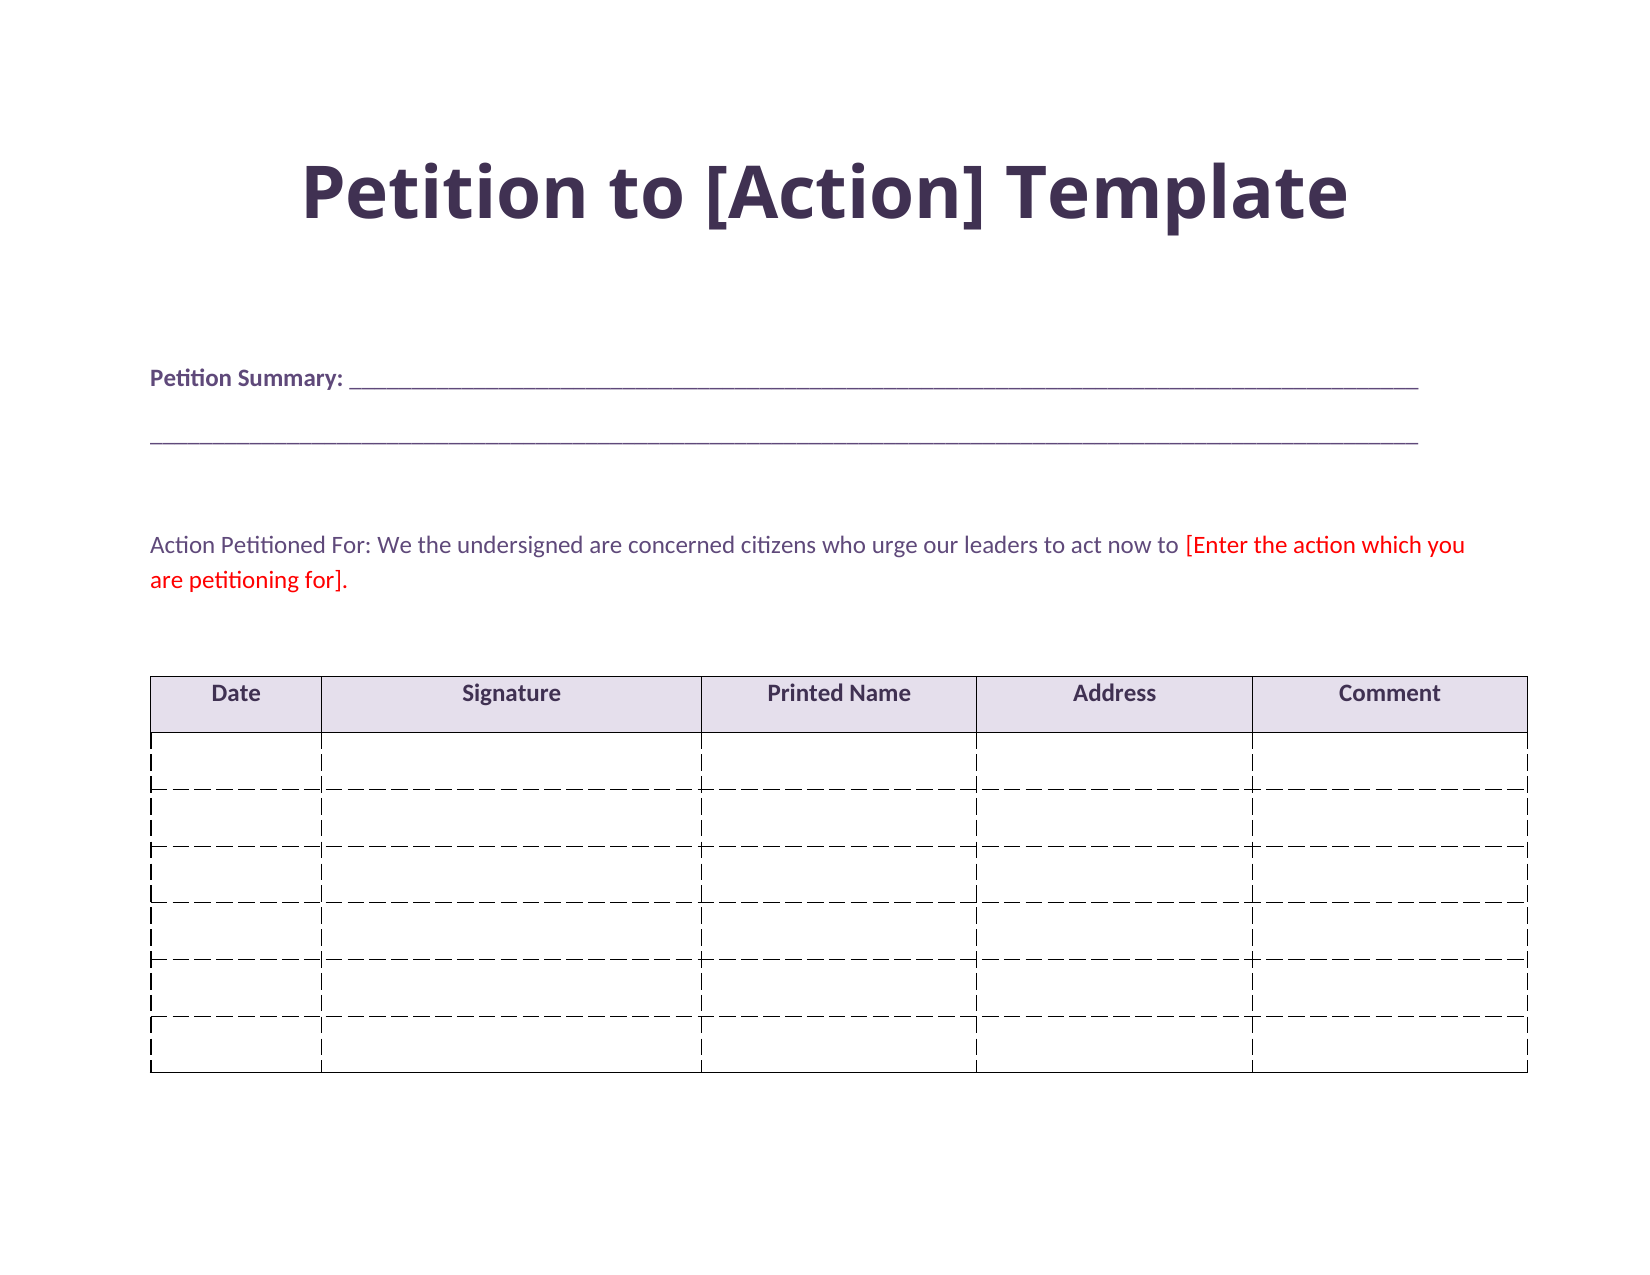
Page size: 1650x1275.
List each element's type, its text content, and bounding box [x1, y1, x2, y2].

table_cell [701, 733, 977, 789]
table_cell [322, 902, 701, 959]
text Petition Summary: ______________________________________________________________________________________ [150, 362, 1500, 392]
table_cell [151, 902, 322, 959]
table_cell [322, 959, 701, 1016]
table_cell [977, 959, 1252, 1016]
table_cell [977, 902, 1252, 959]
table_cell [151, 1016, 322, 1072]
table_header Signature [322, 677, 701, 732]
table_cell [151, 959, 322, 1016]
table_cell [701, 789, 977, 846]
table_header Printed Name [702, 677, 976, 732]
text Action Petitioned For: We the undersigned are concerned citizens who urge our leaders to act now to [Enter the action which you are petitioning for]. [150, 529, 1500, 595]
table_header Comment [1253, 677, 1527, 732]
table_header Address [977, 677, 1252, 732]
table_cell [151, 789, 322, 846]
table_cell [701, 1016, 977, 1072]
table_cell [701, 959, 977, 1016]
table_cell [701, 902, 977, 959]
table_cell [977, 846, 1252, 902]
text Petition to [Action] Template [150, 141, 1500, 240]
table_cell [977, 733, 1252, 789]
table_cell [1252, 1016, 1528, 1072]
table_cell [1252, 733, 1528, 789]
table_cell [322, 733, 701, 789]
table_cell [977, 1016, 1252, 1072]
table_cell [1252, 846, 1528, 902]
table_cell [1252, 789, 1528, 846]
table_cell [151, 733, 322, 789]
table_cell [322, 1016, 701, 1072]
table_cell [701, 846, 977, 902]
table_cell [151, 846, 322, 902]
table_cell [1252, 902, 1528, 959]
table_header Date [151, 677, 321, 732]
table_cell [322, 789, 701, 846]
table_cell [1252, 959, 1528, 1016]
table_cell [977, 789, 1252, 846]
table_cell [322, 846, 701, 902]
text ______________________________________________________________________________________________________ [150, 418, 1500, 448]
